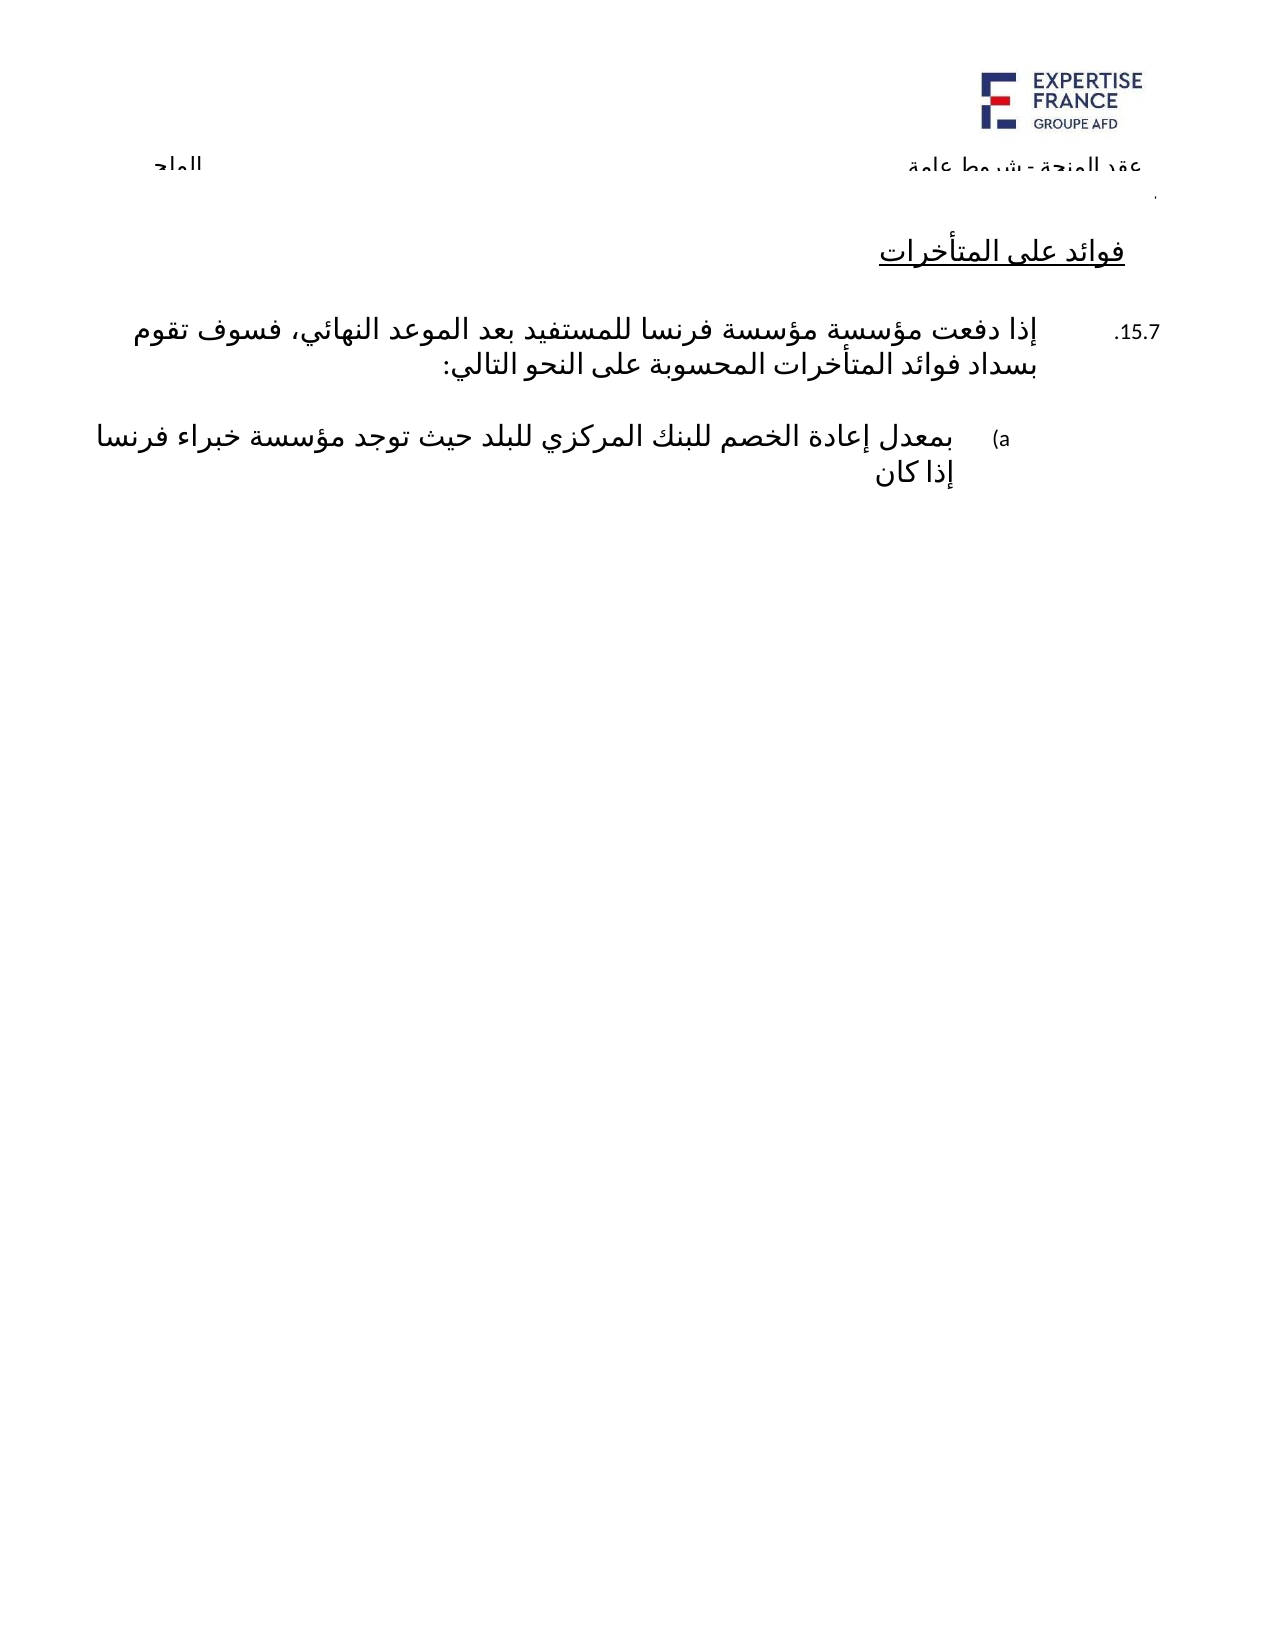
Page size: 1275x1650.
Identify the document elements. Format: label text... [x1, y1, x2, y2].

list إذا دفعت مؤسسة مؤسسة فرنسا للمستفيد بعد الموعد النهائي، فسوف تقوم بسداد فوائد المتأخرات المحسوبة على النحو التالي: [133, 311, 1114, 382]
picture [975, 66, 1147, 139]
list بمعدل إعادة الخصم للبنك المركزي للبلد حيث توجد مؤسسة خبراء فرنسا إذا كان [96, 418, 992, 489]
text فوائد على المتأخرات [96, 233, 1125, 269]
